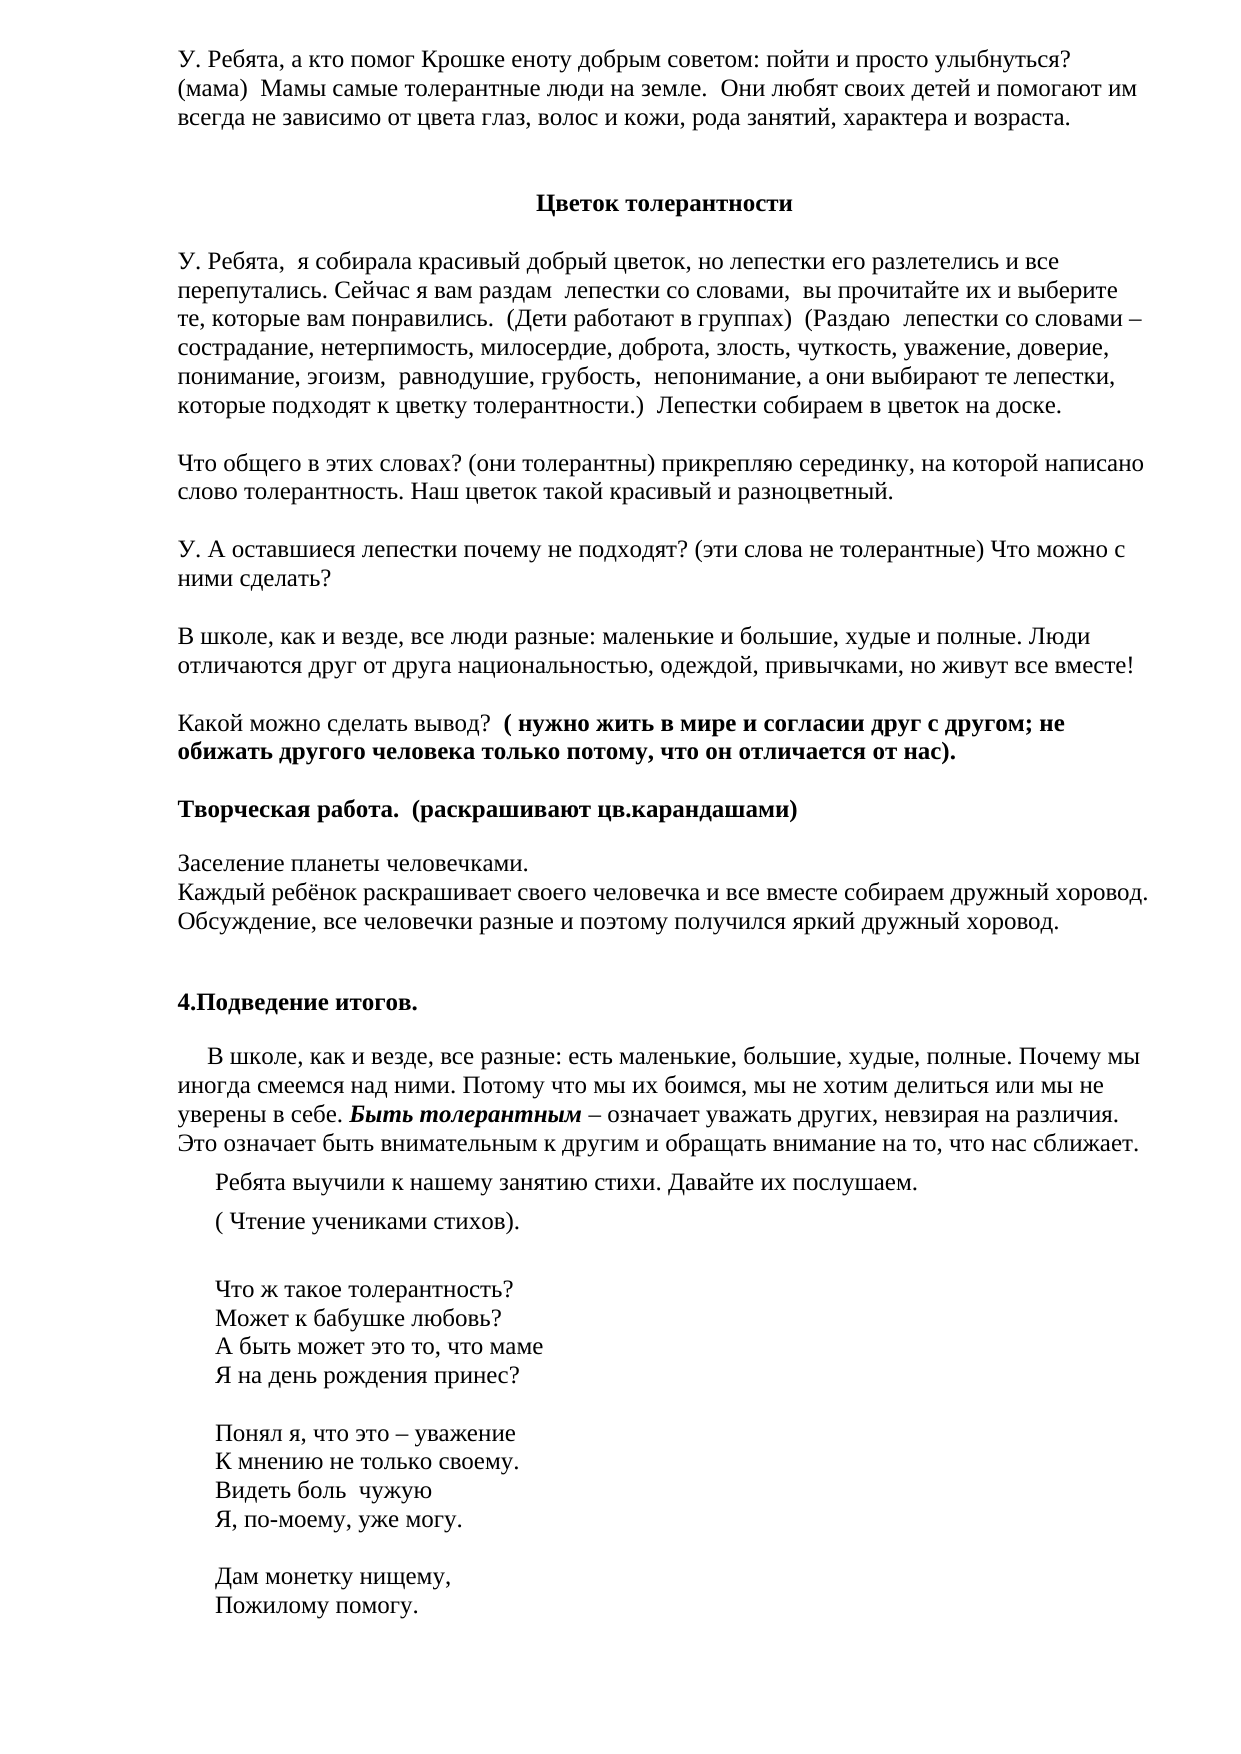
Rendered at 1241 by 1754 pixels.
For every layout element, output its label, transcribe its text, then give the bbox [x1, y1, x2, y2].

text Каждый ребёнок раскрашивает своего человечка и все вместе собираем дружный хоровод. [177, 877, 1152, 906]
text Творческая работа. (раскрашивают цв.карандашами) [177, 794, 1152, 823]
text Цветок толерантности [177, 188, 1152, 217]
text У. Ребята, я собирала красивый добрый цветок, но лепестки его разлетелись и все перепутались. Сейчас я вам раздам лепестки со словами, вы прочитайте их и выберите те, которые вам понравились. (Дети работают в группах) (Раздаю лепестки со словами – сострадание, нетерпимость, милосердие, доброта, злость, чуткость, уважение, доверие, понимание, эгоизм, равнодушие, грубость, непонимание, а они выбирают те лепестки, которые подходят к цветку толерантности.) Лепестки собираем в цветок на доске. [177, 246, 1152, 418]
text Заселение планеты человечками. [177, 848, 1152, 877]
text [215, 1245, 1152, 1619]
text 4.Подведение итогов. [177, 987, 1152, 1016]
text В школе, как и везде, все разные: есть маленькие, большие, худые, полные. Почему мы иногда смеемся над ними. Потому что мы их боимся, мы не хотим делиться или мы не уверены в себе. Быть толерантным – означает уважать других, невзирая на различия. Это означает быть внимательным к другим и обращать внимание на то, что нас сближает. [177, 1041, 1152, 1156]
text ( Чтение учениками стихов). [215, 1206, 1152, 1235]
text Обсуждение, все человечки разные и поэтому получился яркий дружный хоровод. [177, 906, 1152, 934]
text Ребята выучили к нашему занятию стихи. Давайте их послушаем. [215, 1167, 1152, 1196]
text У. Ребята, а кто помог Крошке еноту добрым советом: пойти и просто улыбнуться? (мама) Мамы самые толерантные люди на земле. Они любят своих детей и помогают им всегда не зависимо от цвета глаз, волос и кожи, рода занятий, характера и возраста. [177, 44, 1152, 131]
text Какой можно сделать вывод? ( нужно жить в мире и согласии друг с другом; не обижать другого человека только потому, что он отличается от нас). [177, 708, 1152, 765]
text В школе, как и везде, все люди разные: маленькие и большие, худые и полные. Люди отличаются друг от друга национальностью, одеждой, привычками, но живут все вместе! [177, 621, 1152, 678]
text У. А оставшиеся лепестки почему не подходят? (эти слова не толерантные) Что можно с ними сделать? [177, 534, 1152, 592]
text Что общего в этих словах? (они толерантны) прикрепляю серединку, на которой написано слово толерантность. Наш цветок такой красивый и разноцветный. [177, 448, 1152, 505]
